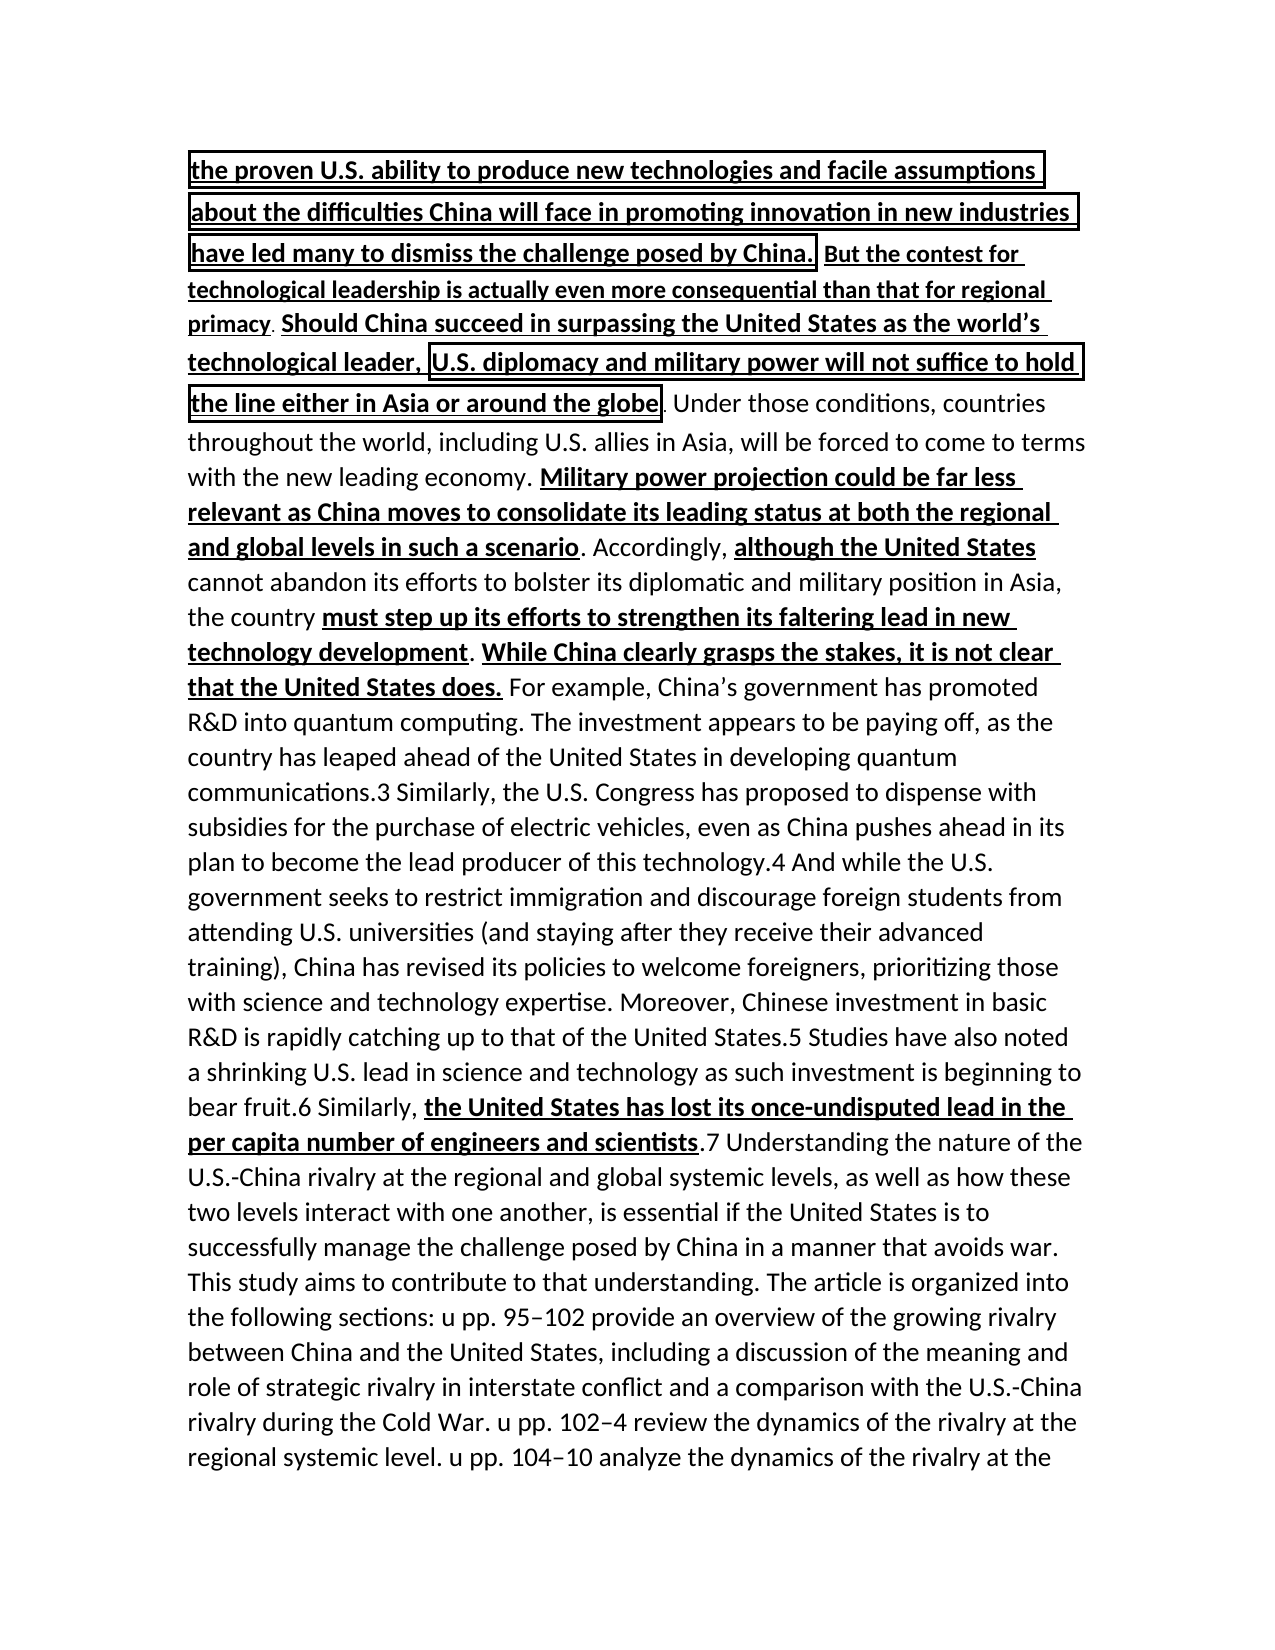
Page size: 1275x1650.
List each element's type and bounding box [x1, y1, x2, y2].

text [187, 150, 1087, 1473]
